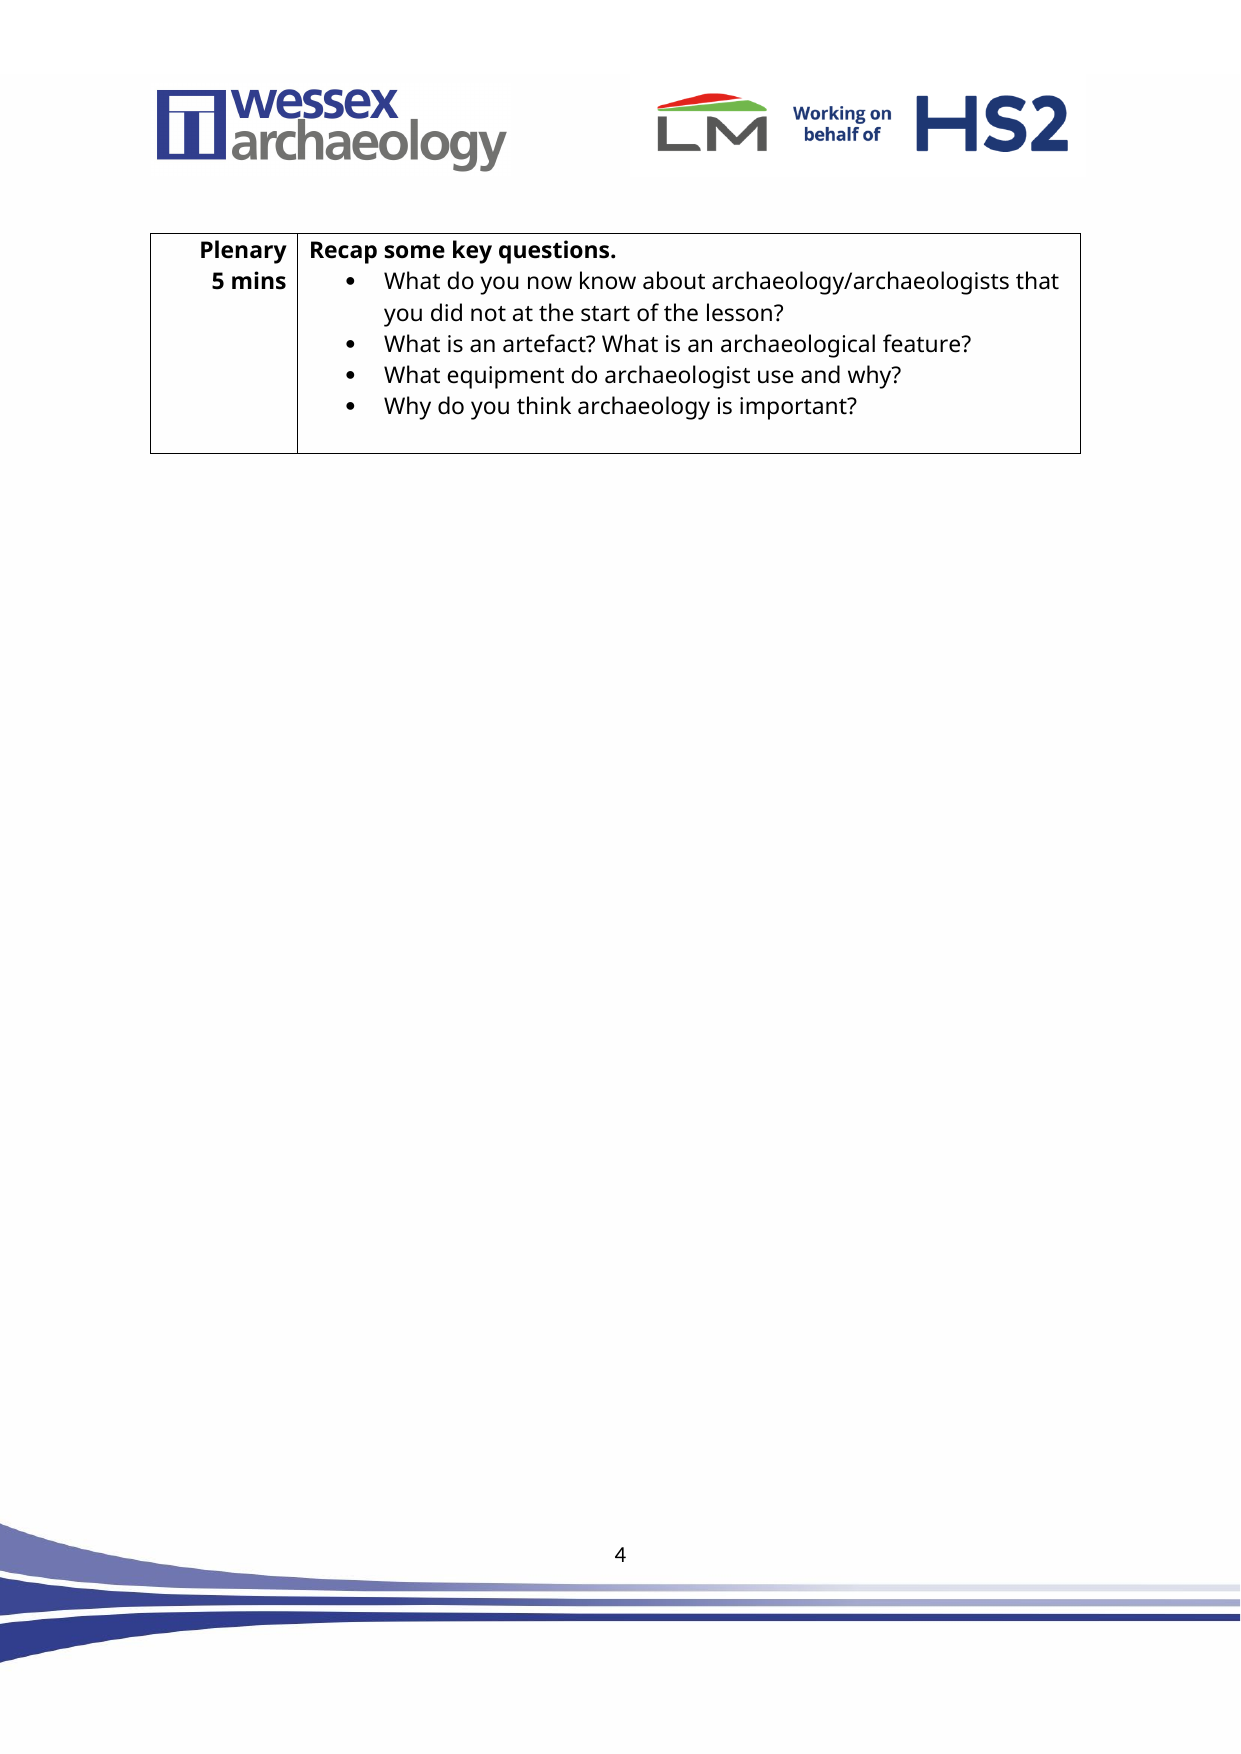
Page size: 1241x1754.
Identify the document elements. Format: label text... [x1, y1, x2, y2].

table_cell Plenary 5 mins [151, 234, 297, 453]
table_cell Recap some key questions. What do you now know about archaeology/archaeologists that you did not at the start of the lesson? What is an artefact? What is an archaeological feature? What equipment do archaeologist use and why? Why do you think archaeology is important? [298, 234, 1080, 453]
picture [0, 73, 1241, 1754]
